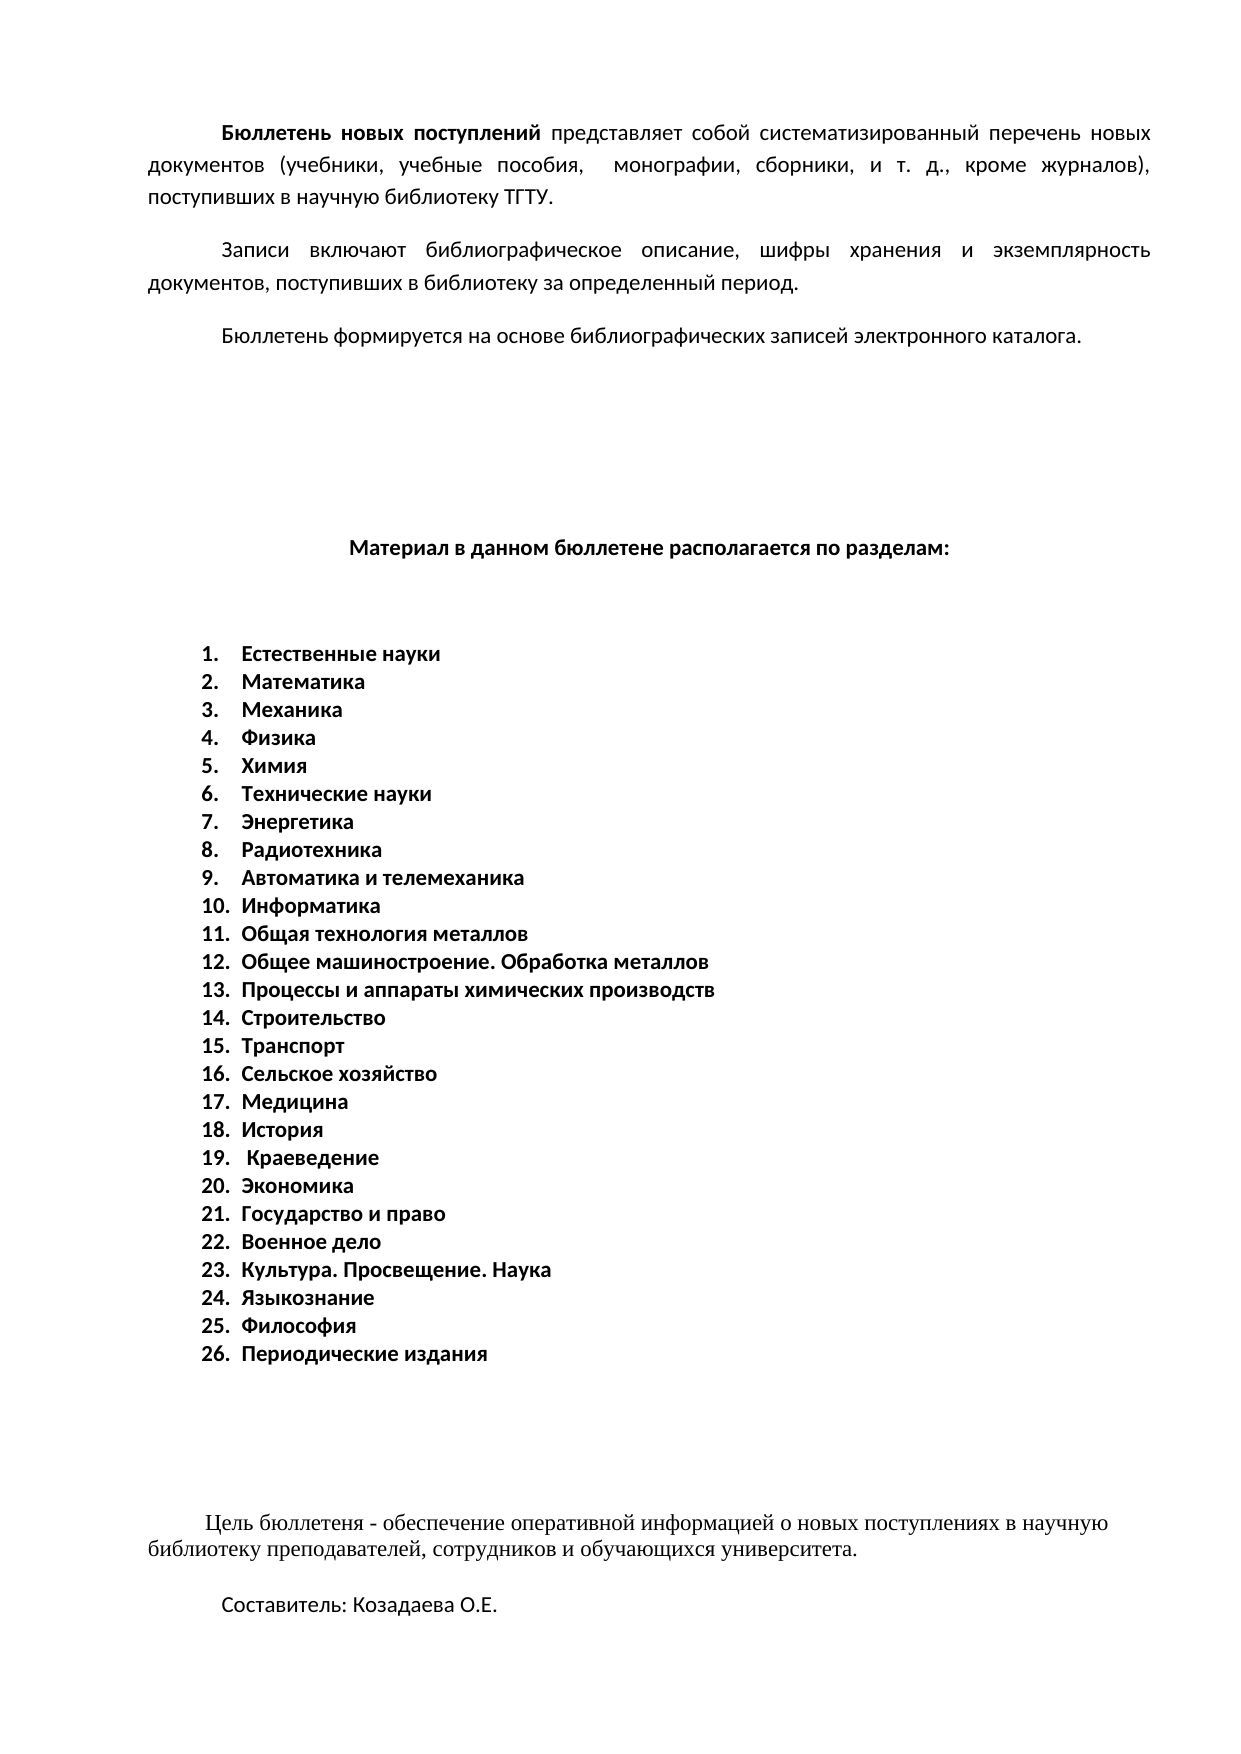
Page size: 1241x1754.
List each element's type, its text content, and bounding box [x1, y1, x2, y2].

list Культура. Просвещение. Наука [201, 1255, 1087, 1283]
list Общее машиностроение. Обработка металлов [201, 947, 1087, 975]
list Военное дело [201, 1227, 1087, 1255]
text Материал в данном бюллетене располагается по разделам: [148, 533, 1152, 561]
text Составитель: Козадаева О.Е. [148, 1591, 1087, 1618]
list Радиотехника [201, 835, 1087, 863]
list Процессы и аппараты химических производств [201, 975, 1087, 1003]
list Механика [201, 695, 1087, 723]
text Бюллетень формируется на основе библиографических записей электронного каталога. [148, 321, 1152, 349]
list Математика [201, 667, 1087, 695]
list Общая технология металлов [201, 919, 1087, 947]
list Технические науки [201, 779, 1087, 807]
list Естественные науки [201, 639, 1087, 667]
list Медицина [201, 1087, 1087, 1115]
list Краеведение [201, 1143, 1087, 1171]
list Информатика [201, 891, 1087, 919]
list Строительство [201, 1003, 1087, 1031]
list Государство и право [201, 1199, 1087, 1227]
list Энергетика [201, 807, 1087, 835]
text Бюллетень новых поступлений представляет собой систематизированный перечень новых документов (учебники, учебные пособия, монографии, сборники, и т. д., кроме журналов), поступивших в научную библиотеку ТГТУ. [148, 118, 1152, 211]
list Периодические издания [201, 1339, 1087, 1367]
text Записи включают библиографическое описание, шифры хранения и экземплярность документов, поступивших в библиотеку за определенный период. [148, 236, 1152, 296]
list История [201, 1115, 1087, 1143]
list Философия [201, 1311, 1087, 1339]
list Транспорт [201, 1031, 1087, 1059]
subtitle Цель бюллетеня - обеспечение оперативной информацией о новых поступлениях в научную библиотеку преподавателей, сотрудников и обучающихся университета. [148, 1509, 1152, 1561]
list Физика [201, 723, 1087, 751]
list Автоматика и телемеханика [201, 863, 1087, 891]
list Химия [201, 751, 1087, 779]
list Языкознание [201, 1283, 1087, 1311]
list Сельское хозяйство [201, 1059, 1087, 1087]
list Экономика [201, 1171, 1087, 1199]
